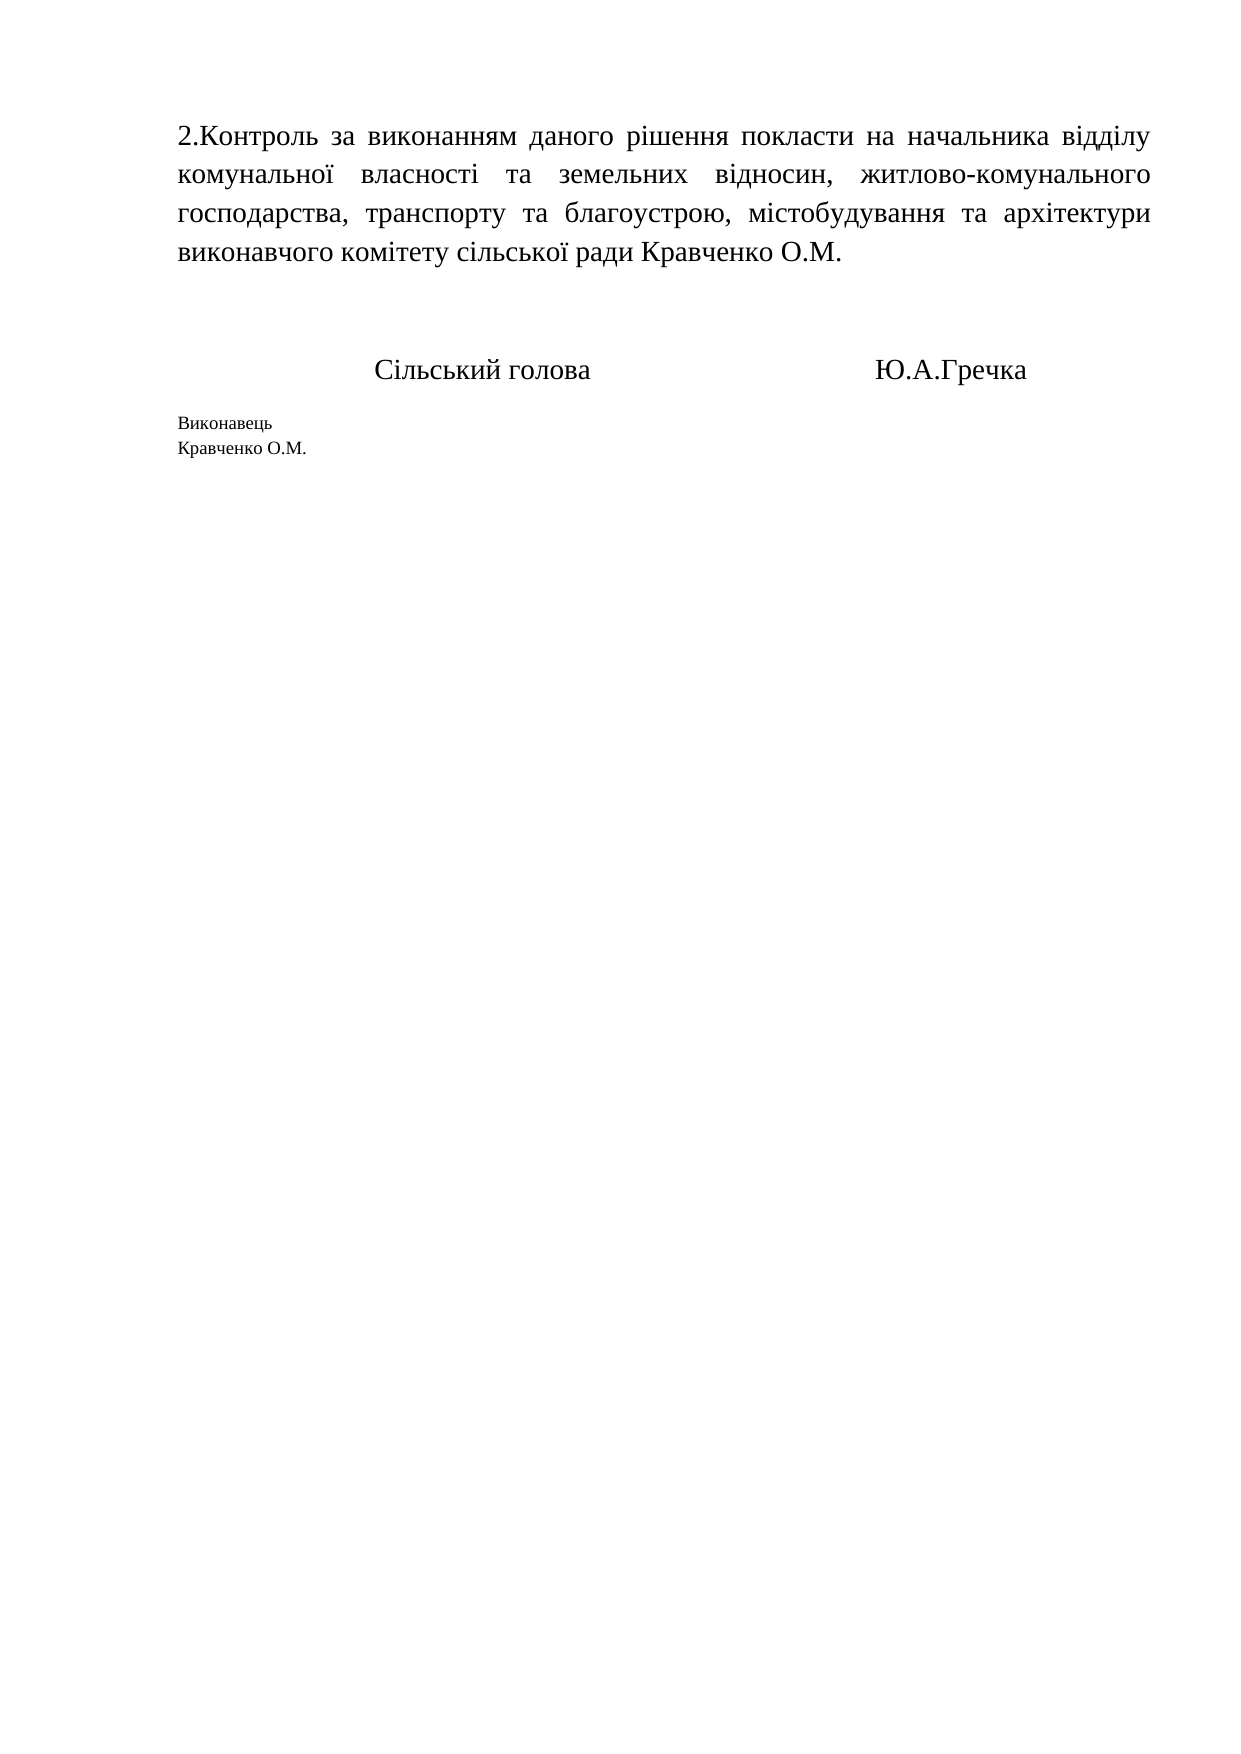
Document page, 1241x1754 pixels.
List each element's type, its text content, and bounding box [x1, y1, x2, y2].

text Виконавець [177, 412, 1152, 433]
text Сільський голова Ю.А.Гречка [177, 352, 1152, 386]
text Кравченко О.М. [177, 437, 1152, 458]
text 2.Контроль за виконанням даного рішення покласти на начальника відділу комунальної власності та земельних відносин, житлово-комунального господарства, транспорту та благоустрою, містобудування та архітектури виконавчого комітету сільської ради Кравченко О.М. [177, 118, 1152, 267]
